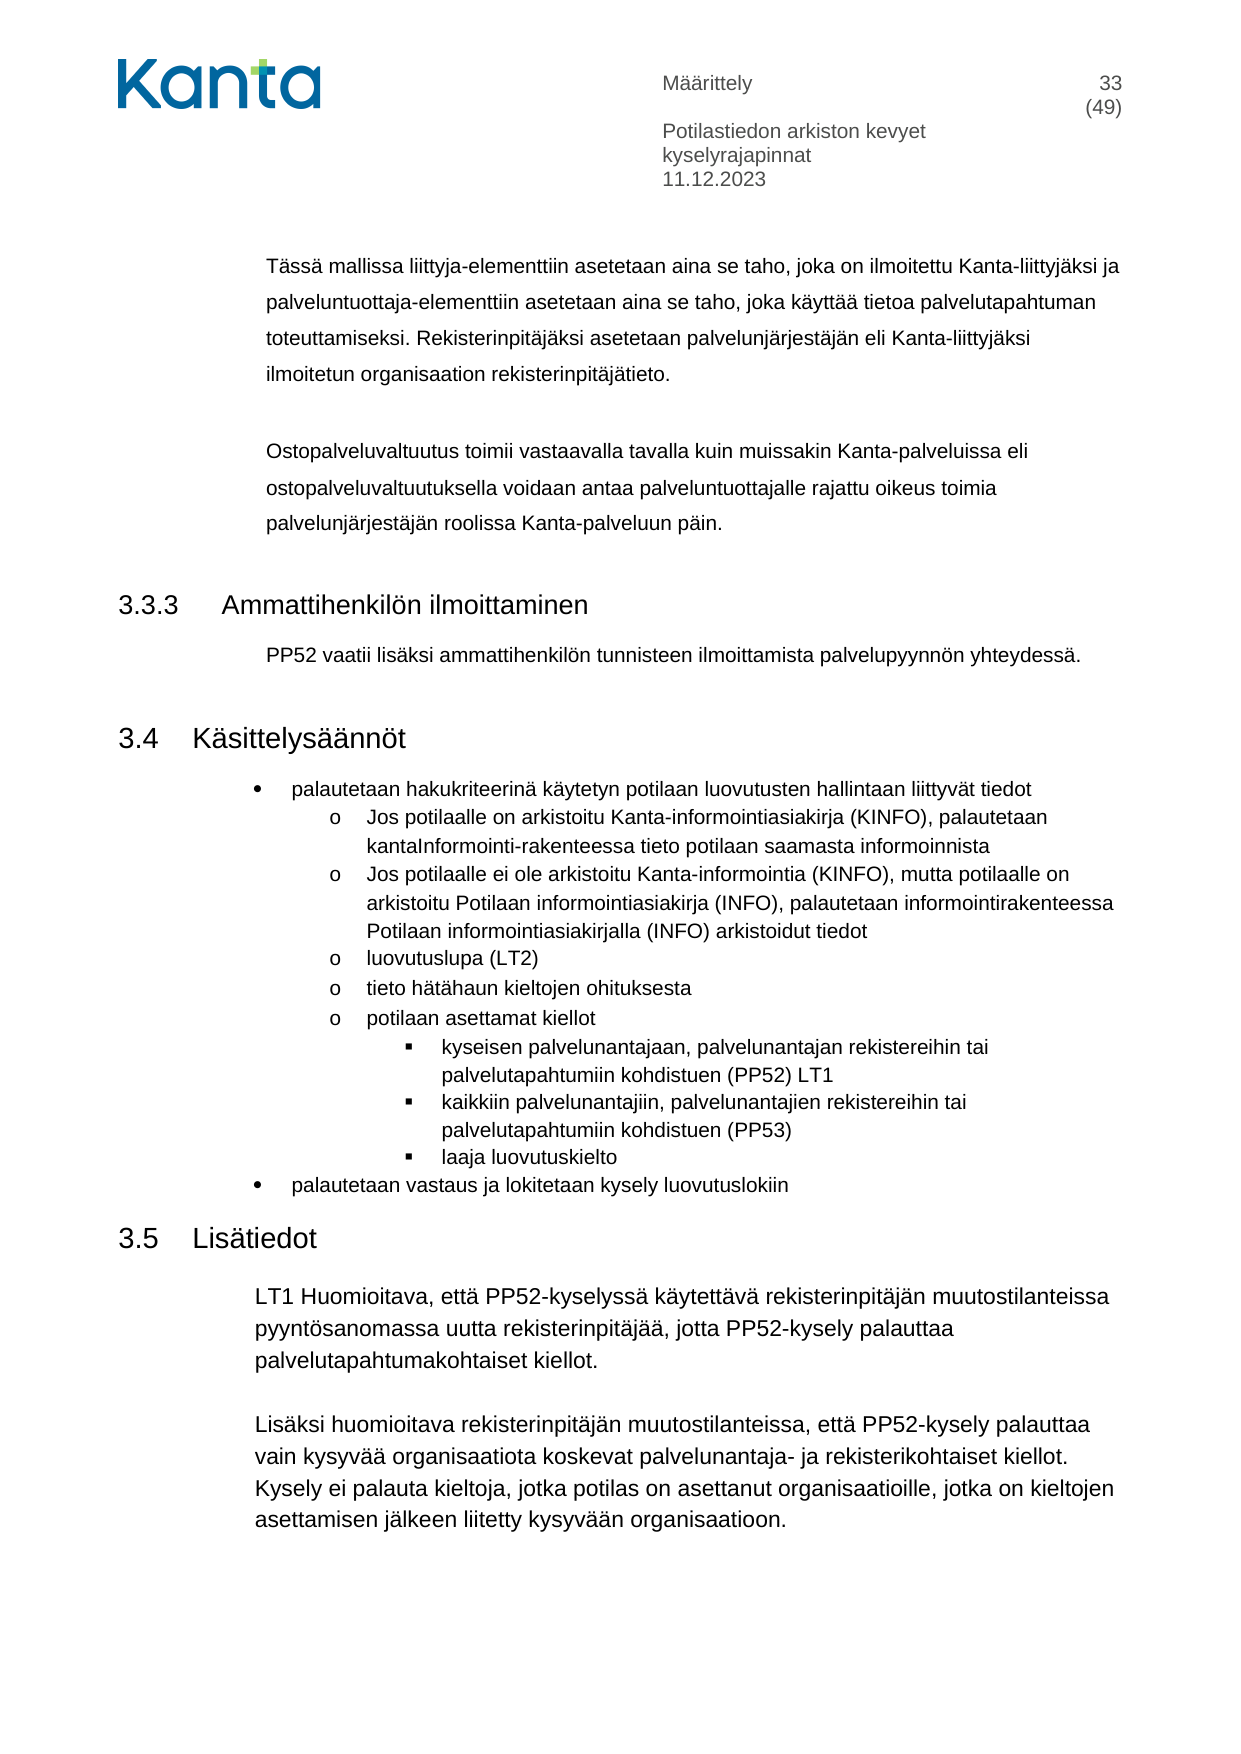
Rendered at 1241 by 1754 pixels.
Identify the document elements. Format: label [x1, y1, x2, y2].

picture [118, 59, 321, 109]
